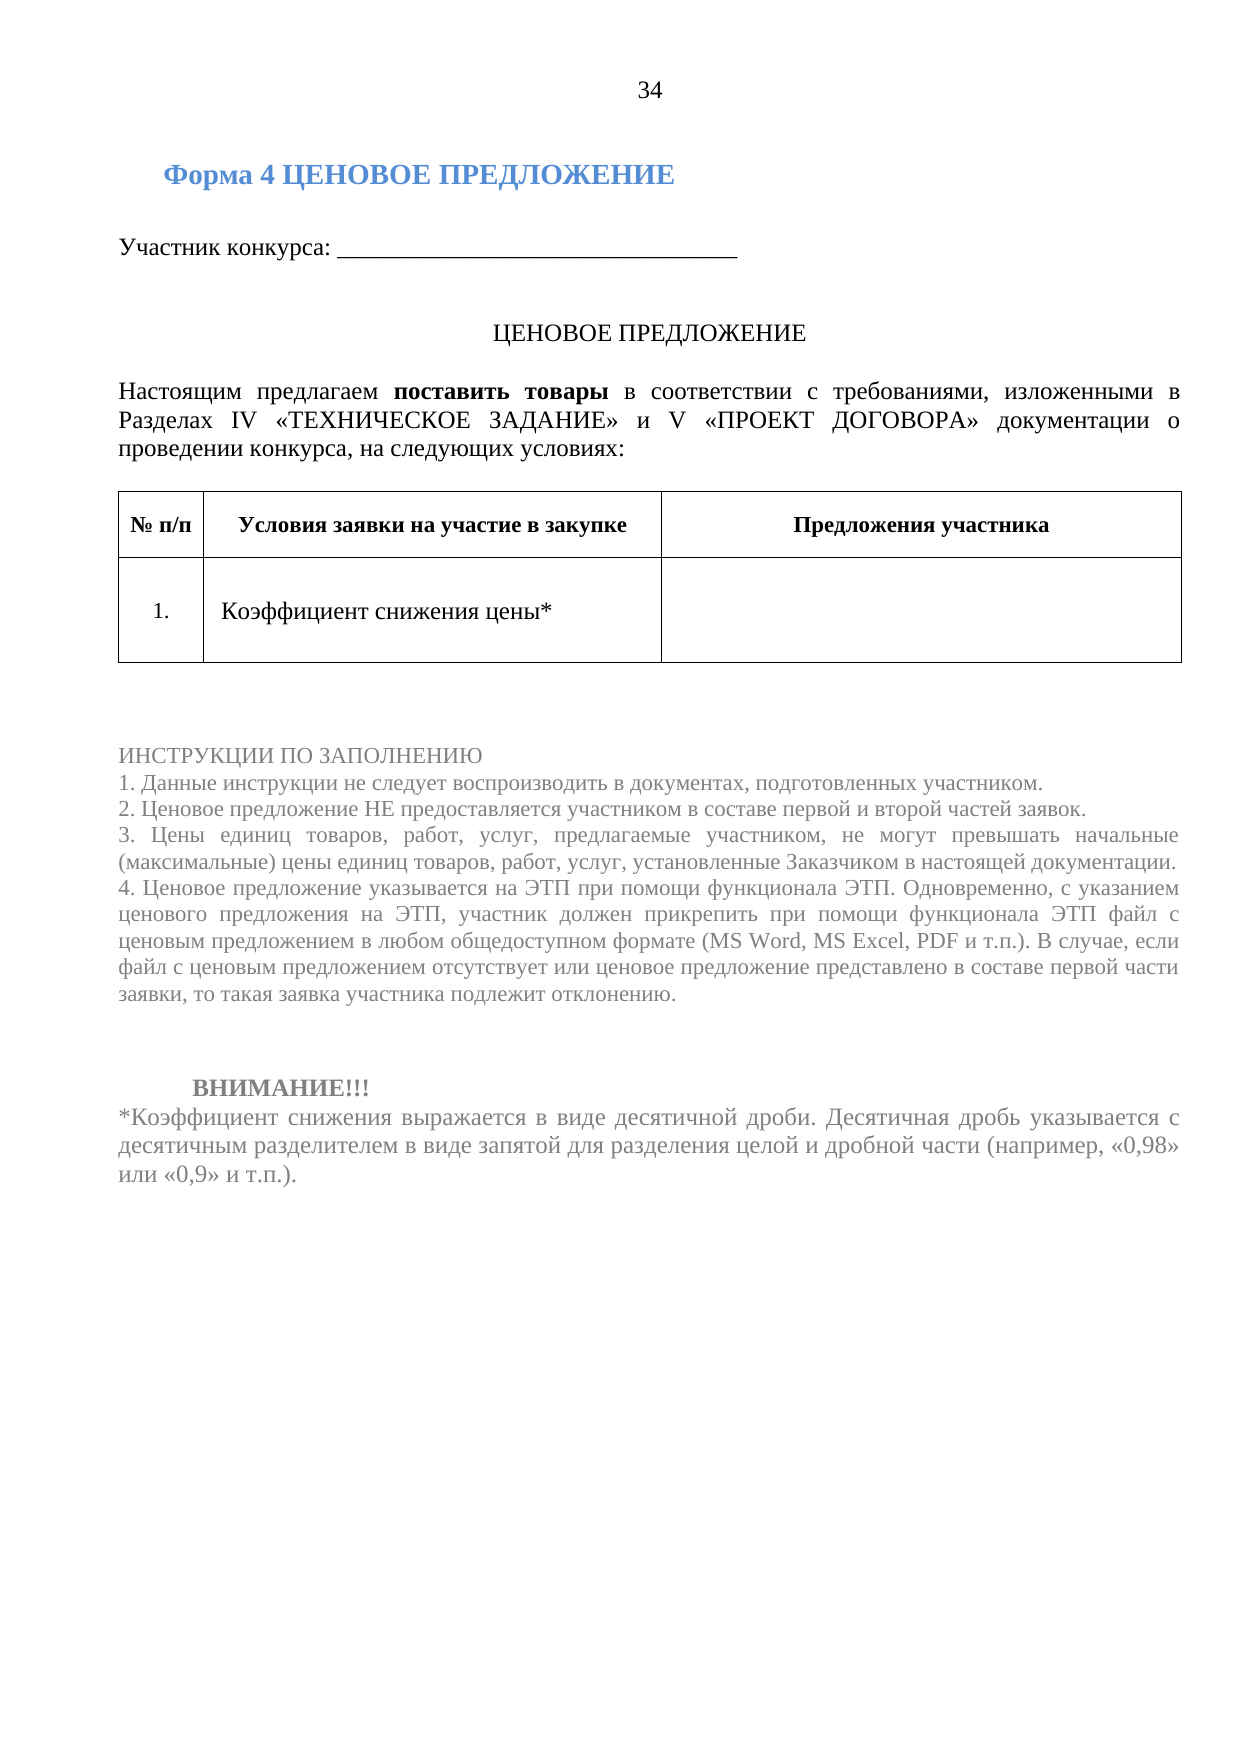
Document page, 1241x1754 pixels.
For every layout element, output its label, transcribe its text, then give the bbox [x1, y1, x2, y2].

table_cell Коэффициент снижения цены* [204, 558, 661, 662]
text Настоящим предлагаем поставить товары в соответствии с требованиями, изложенными в Разделах IV «ТЕХНИЧЕСКОЕ ЗАДАНИЕ» и V «ПРОЕКТ ДОГОВОРА» документации о проведении конкурса, на следующих условиях: [118, 376, 1181, 462]
text ВНИМАНИЕ!!! [192, 1073, 1181, 1102]
text Участник конкурса: ________________________________ [118, 232, 1181, 261]
table_header Условия заявки на участие в закупке [204, 492, 661, 557]
text 3. Цены единиц товаров, работ, услуг, предлагаемые участником, не могут превышать начальные (максимальные) цены единиц товаров, работ, услуг, установленные Заказчиком в настоящей документации. [118, 821, 1181, 874]
subtitle Форма 4 ЦЕНОВОЕ ПРЕДЛОЖЕНИЕ [163, 157, 1181, 191]
text ЦЕНОВОЕ ПРЕДЛОЖЕНИЕ [118, 318, 1181, 347]
table_cell [662, 558, 1181, 662]
text 4. Ценовое предложение указывается на ЭТП при помощи функционала ЭТП. Одновременно, с указанием ценового предложения на ЭТП, участник должен прикрепить при помощи функционала ЭТП файл с ценовым предложением в любом общедоступном формате (MS Word, MS Excel, PDF и т.п.). В случае, если файл с ценовым предложением отсутствует или ценовое предложение представлено в составе первой части заявки, то такая заявка участника подлежит отклонению. [118, 874, 1181, 1006]
table_cell 1. [119, 558, 203, 662]
text *Коэффициент снижения выражается в виде десятичной дроби. Десятичная дробь указывается с десятичным разделителем в виде запятой для разделения целой и дробной части (например, «0,98» или «0,9» и т.п.). [118, 1102, 1181, 1188]
table_header № п/п [119, 492, 203, 557]
text ИНСТРУКЦИИ ПО ЗАПОЛНЕНИЮ [118, 742, 1181, 769]
table_header Предложения участника [662, 492, 1181, 557]
text 1. Данные инструкции не следует воспроизводить в документах, подготовленных участником. [118, 769, 1181, 795]
text 2. Ценовое предложение НЕ предоставляется участником в составе первой и второй частей заявок. [118, 795, 1181, 821]
